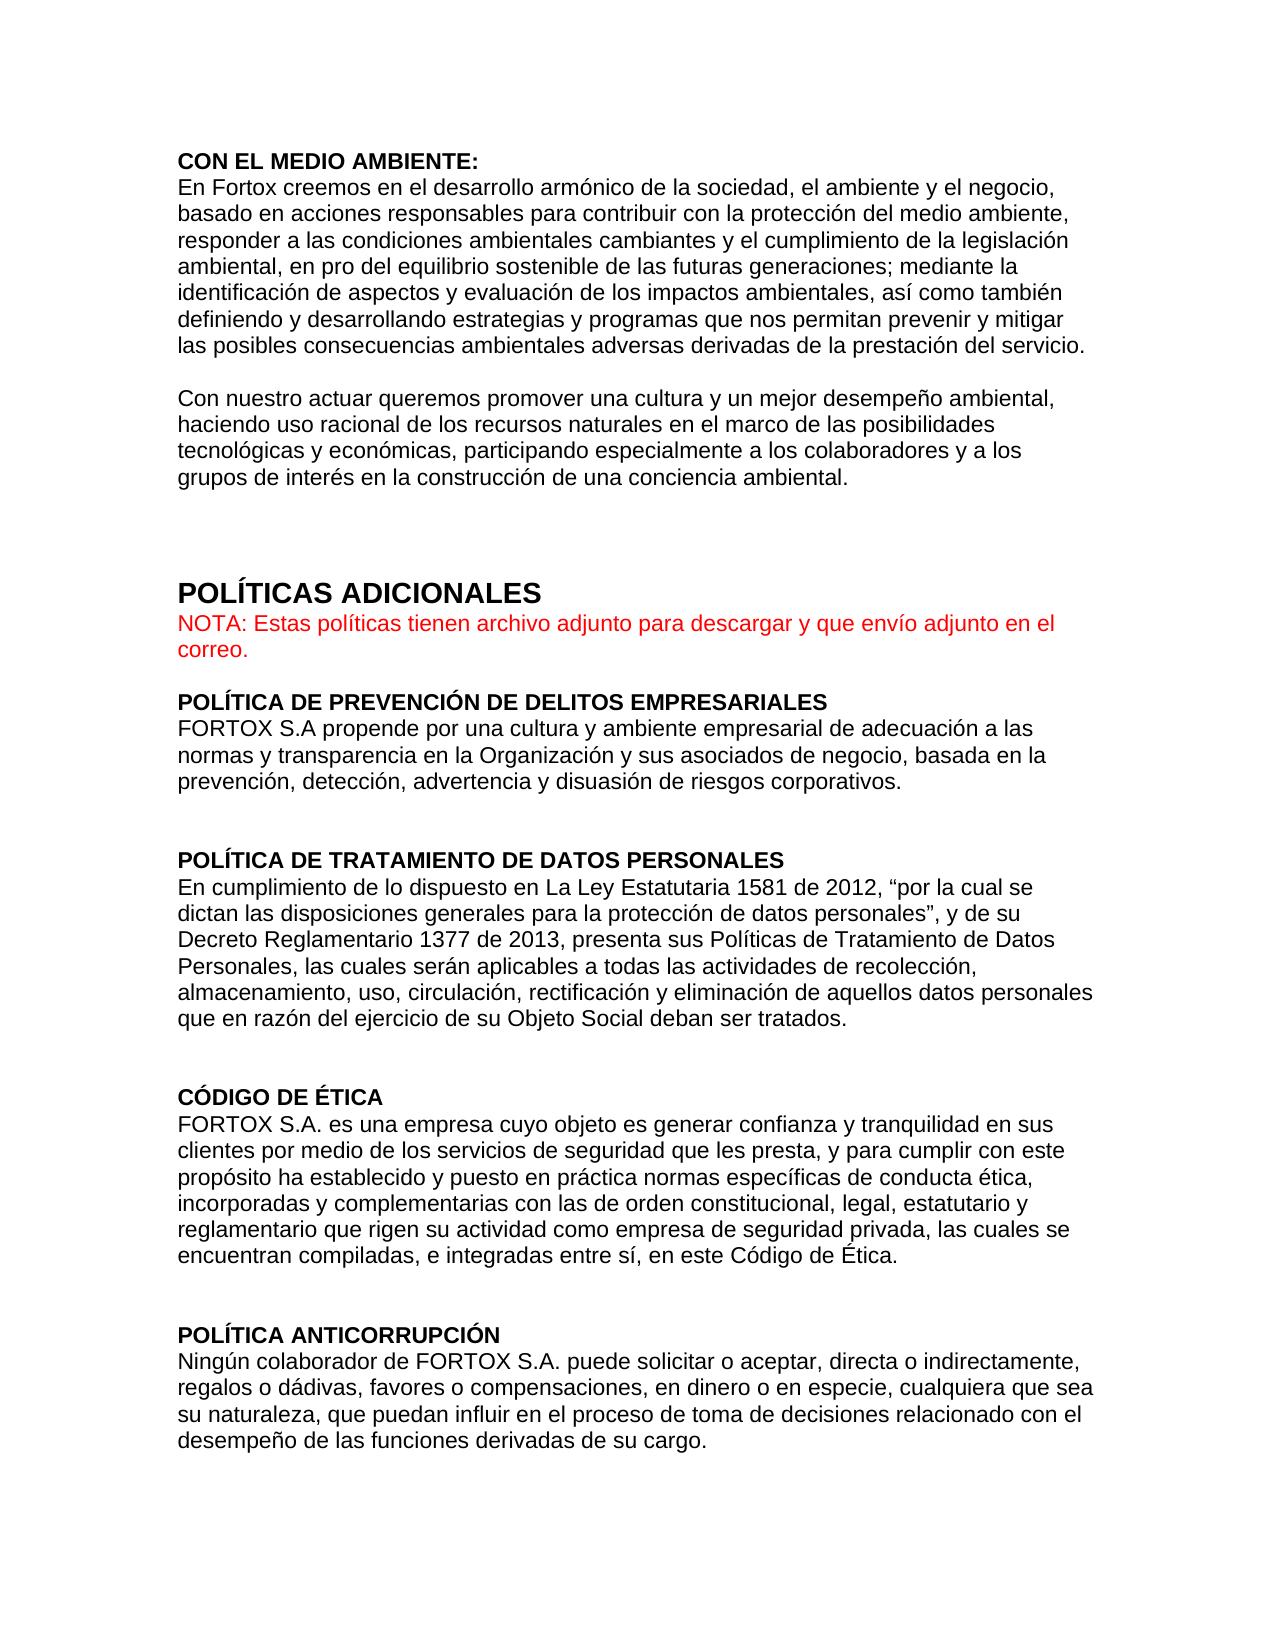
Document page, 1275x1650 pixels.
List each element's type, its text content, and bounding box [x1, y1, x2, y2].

text CON EL MEDIO AMBIENTE: [177, 148, 1098, 174]
text En Fortox creemos en el desarrollo armónico de la sociedad, el ambiente y el negocio, basado en acciones responsables para contribuir con la protección del medio ambiente, responder a las condiciones ambientales cambiantes y el cumplimiento de la legislación ambiental, en pro del equilibrio sostenible de las futuras generaciones; mediante la identificación de aspectos y evaluación de los impactos ambientales, así como también definiendo y desarrollando estrategias y programas que nos permitan prevenir y mitigar las posibles consecuencias ambientales adversas derivadas de la prestación del servicio. [177, 174, 1098, 358]
text POLÍTICA ANTICORRUPCIÓN [177, 1322, 1098, 1348]
text Ningún colaborador de FORTOX S.A. puede solicitar o aceptar, directa o indirectamente, regalos o dádivas, favores o compensaciones, en dinero o en especie, cualquiera que sea su naturaleza, que puedan influir en el proceso de toma de decisiones relacionado con el desempeño de las funciones derivadas de su cargo. [177, 1348, 1098, 1453]
text CÓDIGO DE ÉTICA [177, 1084, 1098, 1111]
text POLÍTICAS ADICIONALES [177, 576, 1098, 610]
text En cumplimiento de lo dispuesto en La Ley Estatutaria 1581 de 2012, “por la cual se dictan las disposiciones generales para la protección de datos personales”, y de su Decreto Reglamentario 1377 de 2013, presenta sus Políticas de Tratamiento de Datos Personales, las cuales serán aplicables a todas las actividades de recolección, almacenamiento, uso, circulación, rectificación y eliminación de aquellos datos personales que en razón del ejercicio de su Objeto Social deban ser tratados. [177, 873, 1098, 1032]
text FORTOX S.A propende por una cultura y ambiente empresarial de adecuación a las normas y transparencia en la Organización y sus asociados de negocio, basada en la prevención, detección, advertencia y disuasión de riesgos corporativos. [177, 715, 1098, 794]
text Con nuestro actuar queremos promover una cultura y un mejor desempeño ambiental, haciendo uso racional de los recursos naturales en el marco de las posibilidades tecnológicas y económicas, participando especialmente a los colaboradores y a los grupos de interés en la construcción de una conciencia ambiental. [177, 385, 1098, 490]
text POLÍTICA DE PREVENCIÓN DE DELITOS EMPRESARIALES [177, 689, 1098, 715]
text FORTOX S.A. es una empresa cuyo objeto es generar confianza y tranquilidad en sus clientes por medio de los servicios de seguridad que les presta, y para cumplir con este propósito ha establecido y puesto en práctica normas específicas de conducta ética, incorporadas y complementarias con las de orden constitucional, legal, estatutario y reglamentario que rigen su actividad como empresa de seguridad privada, las cuales se encuentran compiladas, e integradas entre sí, en este Código de Ética. [177, 1111, 1098, 1269]
text POLÍTICA DE TRATAMIENTO DE DATOS PERSONALES [177, 847, 1098, 873]
text NOTA: Estas políticas tienen archivo adjunto para descargar y que envío adjunto en el correo. [177, 610, 1098, 663]
